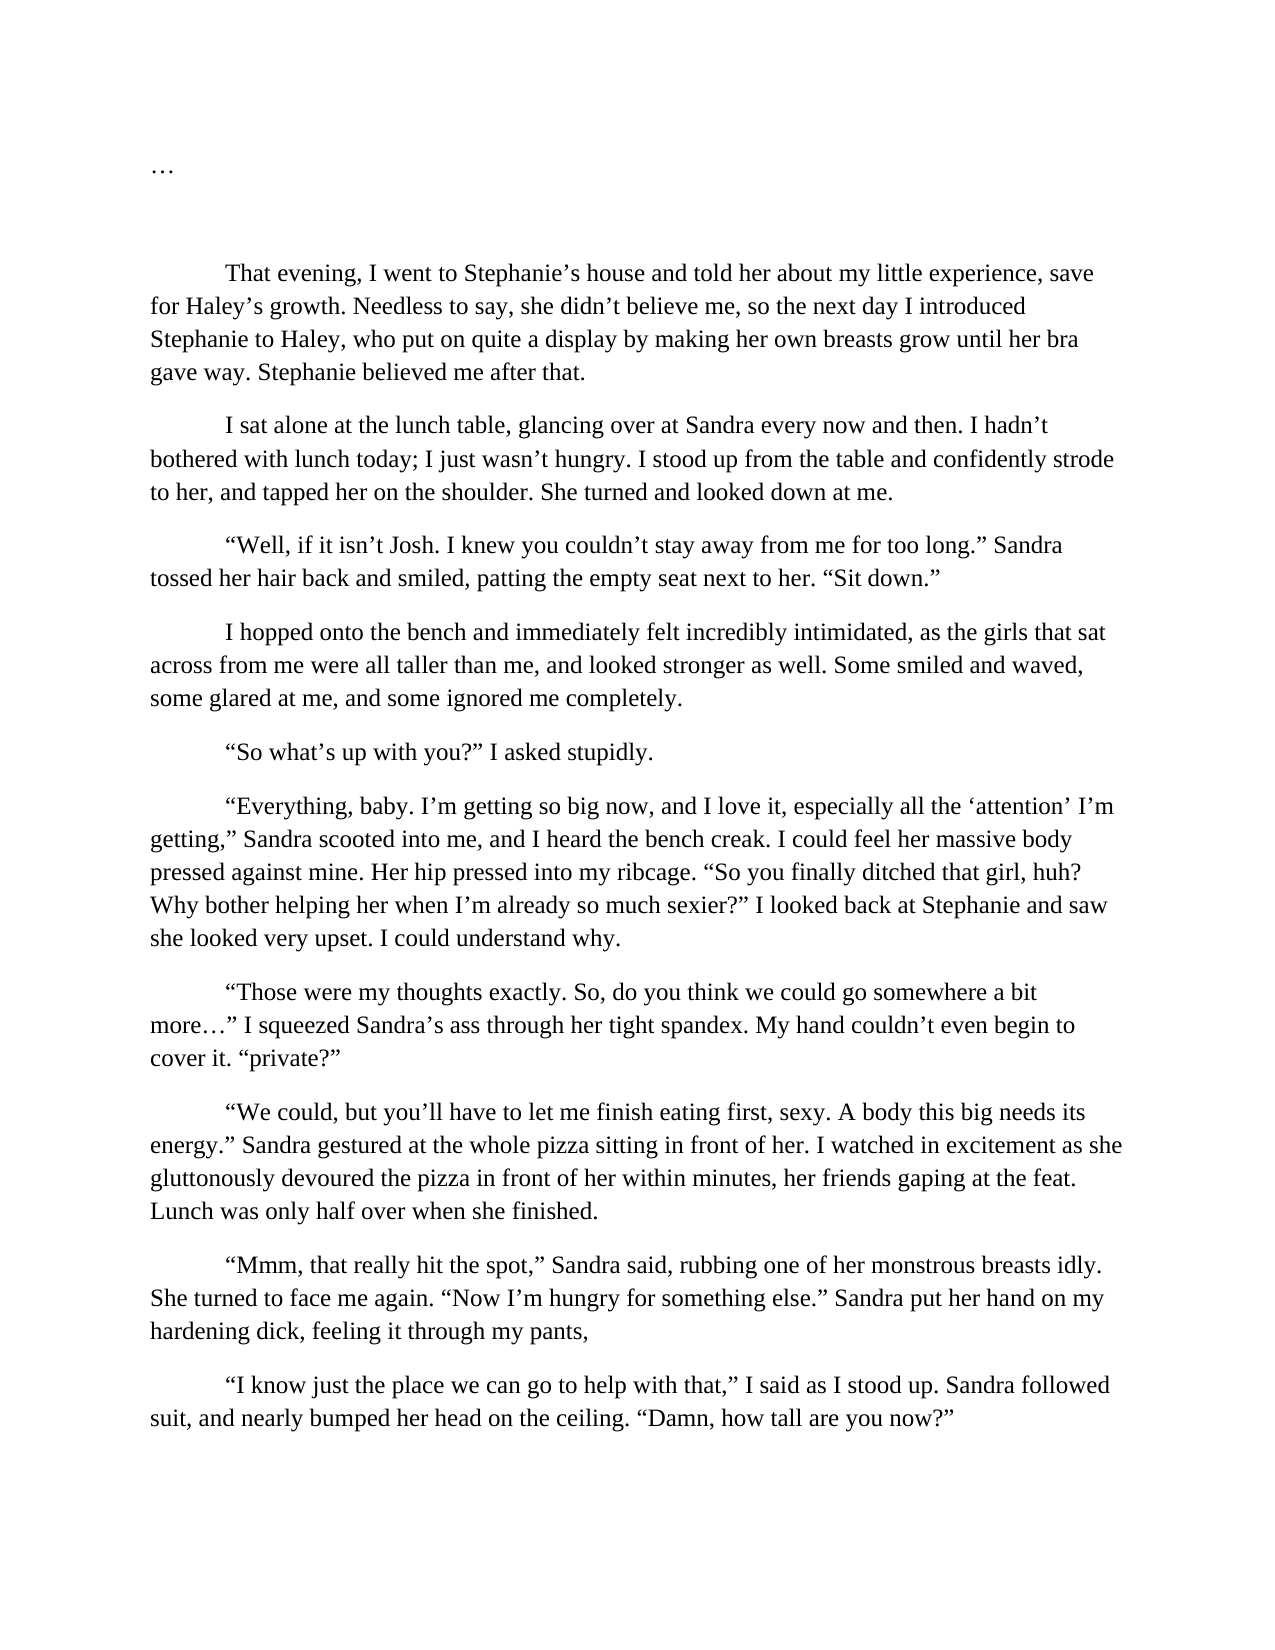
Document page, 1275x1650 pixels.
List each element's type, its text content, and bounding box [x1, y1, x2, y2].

text “Everything, baby. I’m getting so big now, and I love it, especially all the ‘attention’ I’m getting,” Sandra scooted into me, and I heard the bench creak. I could feel her massive body pressed against mine. Her hip pressed into my ribcage. “So you finally ditched that girl, huh? Why bother helping her when I’m already so much sexier?” I looked back at Stephanie and saw she looked very upset. I could understand why. [150, 791, 1125, 952]
text “So what’s up with you?” I asked stupidly. [150, 737, 1125, 766]
text “Well, if it isn’t Josh. I knew you couldn’t stay away from me for too long.” Sandra tossed her hair back and smiled, patting the empty seat next to her. “Sit down.” [150, 531, 1125, 592]
text That evening, I went to Stephanie’s house and told her about my little experience, save for Haley’s growth. Needless to say, she didn’t believe me, so the next day I introduced Stephanie to Haley, who put on quite a display by making her own breasts grow until her bra gave way. Stephanie believed me after that. [150, 258, 1125, 386]
text I hopped onto the bench and immediately felt incredibly intimidated, as the girls that sat across from me were all taller than me, and looked stronger as well. Some smiled and waved, some glared at me, and some ignored me completely. [150, 617, 1125, 712]
text “I know just the place we can go to help with that,” I said as I stood up. Sandra followed suit, and nearly bumped her head on the ceiling. “Damn, how tall are you now?” [150, 1370, 1125, 1432]
text … [150, 150, 1125, 179]
text “Those were my thoughts exactly. So, do you think we could go somewhere a bit more…” I squeezed Sandra’s ass through her tight spandex. My hand couldn’t even begin to cover it. “private?” [150, 977, 1125, 1072]
text “We could, but you’ll have to let me finish eating first, sexy. A body this big needs its energy.” Sandra gestured at the whole pizza sitting in front of her. I watched in excitement as she gluttonously devoured the pizza in front of her within minutes, her friends gaping at the feat. Lunch was only half over when she finished. [150, 1097, 1125, 1225]
text I sat alone at the lunch table, glancing over at Sandra every now and then. I hadn’t bothered with lunch today; I just wasn’t hungry. I stood up from the table and confidently strode to her, and tapped her on the shoulder. She turned and looked down at me. [150, 411, 1125, 505]
text “Mmm, that really hit the spot,” Sandra said, rubbing one of her monstrous breasts idly. She turned to face me again. “Now I’m hungry for something else.” Sandra put her hand on my hardening dick, feeling it through my pants, [150, 1250, 1125, 1345]
